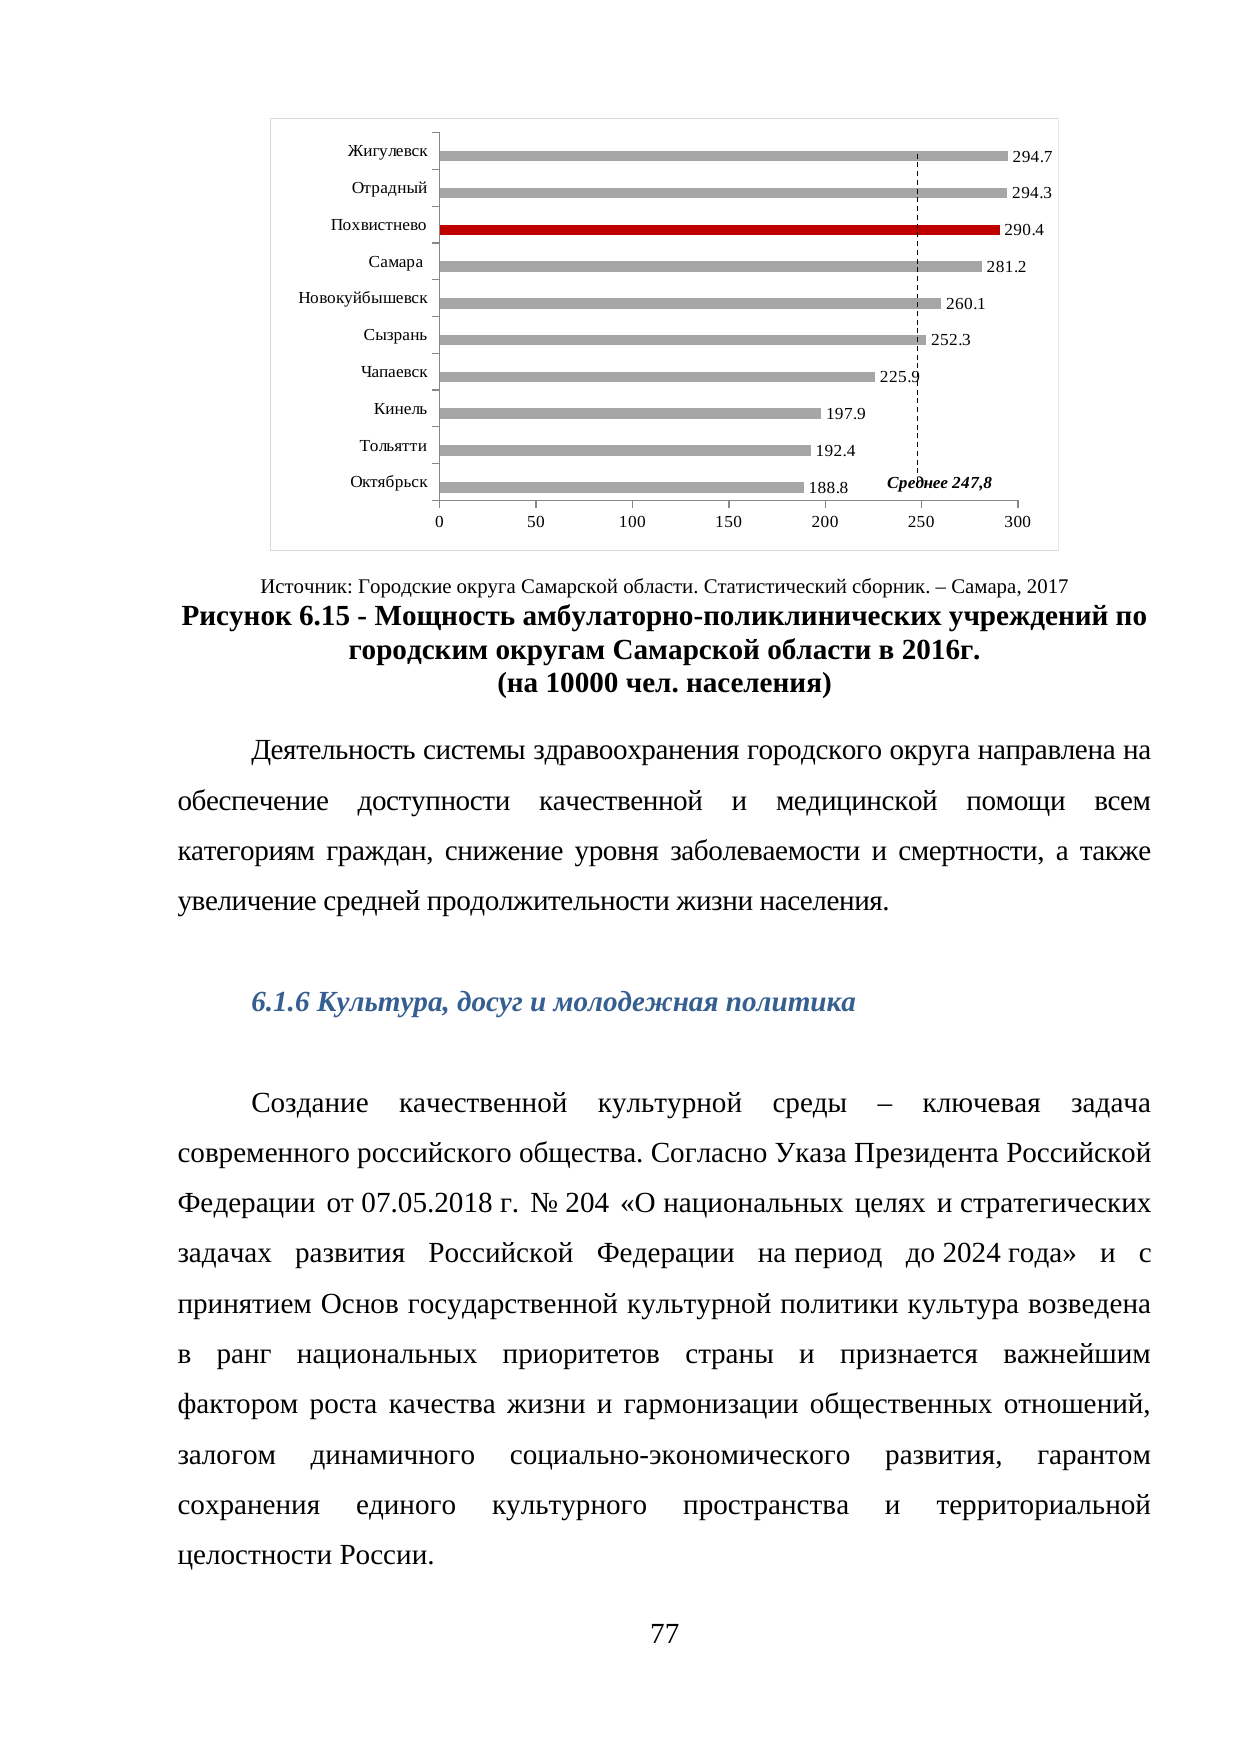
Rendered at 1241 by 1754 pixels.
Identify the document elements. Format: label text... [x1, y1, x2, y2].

text 6.1.6 Культура, досуг и молодежная политика [177, 984, 1152, 1018]
text (на 10000 чел. населения) [177, 665, 1152, 699]
text Деятельность системы здравоохранения городского округа направлена на обеспечение доступности качественной и медицинской помощи всем категориям граждан, снижение уровня заболеваемости и смертности, а также увеличение средней продолжительности жизни населения. [177, 732, 1152, 917]
text Создание качественной культурной среды – ключевая задача современного российского общества. Согласно Указа Президента Российской Федерации от 07.05.2018 г. № 204 «О национальных целях и стратегических задачах развития Российской Федерации на период до 2024 года» и с принятием Основ государственной культурной политики культура возведена в ранг национальных приоритетов страны и признается важнейшим фактором роста качества жизни и гармонизации общественных отношений, залогом динамичного социально-экономического развития, гарантом сохранения единого культурного пространства и территориальной целостности России. [177, 1085, 1152, 1571]
text Рисунок 6.15 - Мощность амбулаторно-поликлинических учреждений по городским округам Самарской области в 2016г. [177, 598, 1152, 665]
text Источник: Городские округа Самарской области. Статистический сборник. – Самара, 2017 [177, 574, 1152, 598]
